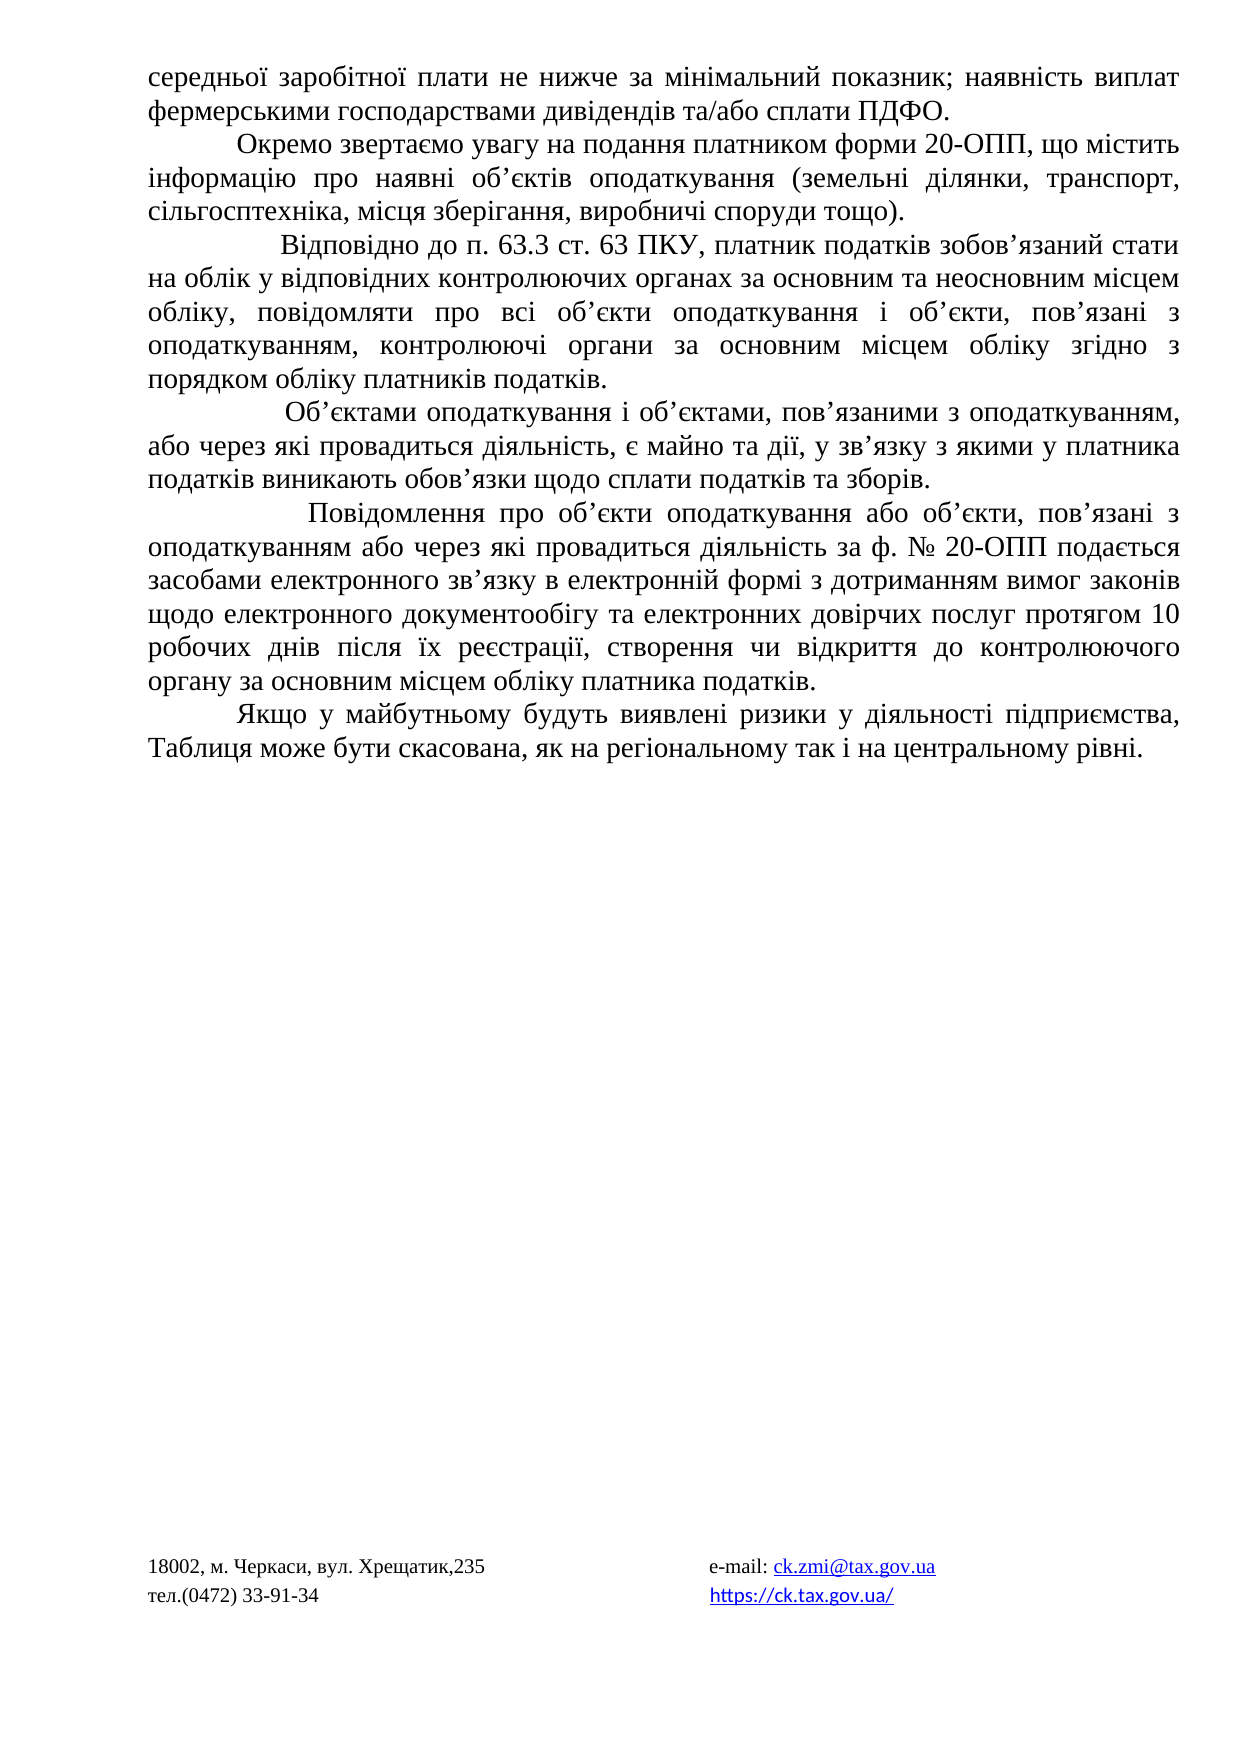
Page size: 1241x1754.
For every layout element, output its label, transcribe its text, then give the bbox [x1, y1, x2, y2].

text Повідомлення про об’єкти оподаткування або об’єкти, пов’язані з оподаткуванням або через які провадиться діяльність за ф. № 20-ОПП подається засобами електронного зв’язку в електронній формі з дотриманням вимог законів щодо електронного документообігу та електронних довірчих послуг протягом 10 робочих днів після їх реєстрації, створення чи відкриття до контролюючого органу за основним місцем обліку платника податків. [148, 495, 1181, 696]
text Відповідно до п. 63.3 ст. 63 ПКУ, платник податків зобов’язаний стати на облік у відповідних контролюючих органах за основним та неосновним місцем обліку, повідомляти про всі об’єкти оподаткування і об’єкти, пов’язані з оподаткуванням, контролюючі органи за основним місцем обліку згідно з порядком обліку платників податків. [148, 227, 1181, 394]
text 18002, м. Черкаси, вул. Хрещатик,235 e-mail: ck.zmi@tax.gov.ua [148, 1554, 1181, 1578]
text Якщо у майбутньому будуть виявлені ризики у діяльності підприємства, Таблиця може бути скасована, як на регіональному так і на центральному рівні. [148, 696, 1181, 763]
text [148, 59, 1181, 126]
text Об’єктами оподаткування і об’єктами, пов’язаними з оподаткуванням, або через які провадиться діяльність, є майно та дії, у зв’язку з якими у платника податків виникають обов’язки щодо сплати податків та зборів. [148, 394, 1181, 495]
text Окремо звертаємо увагу на подання платником форми 20-ОПП, що містить інформацію про наявні об’єктів оподаткування (земельні ділянки, транспорт, сільгосптехніка, місця зберігання, виробничі споруди тощо). [148, 126, 1181, 227]
text тел.(0472) 33-91-34 https://ck.tax.gov.ua/ [148, 1582, 1181, 1607]
